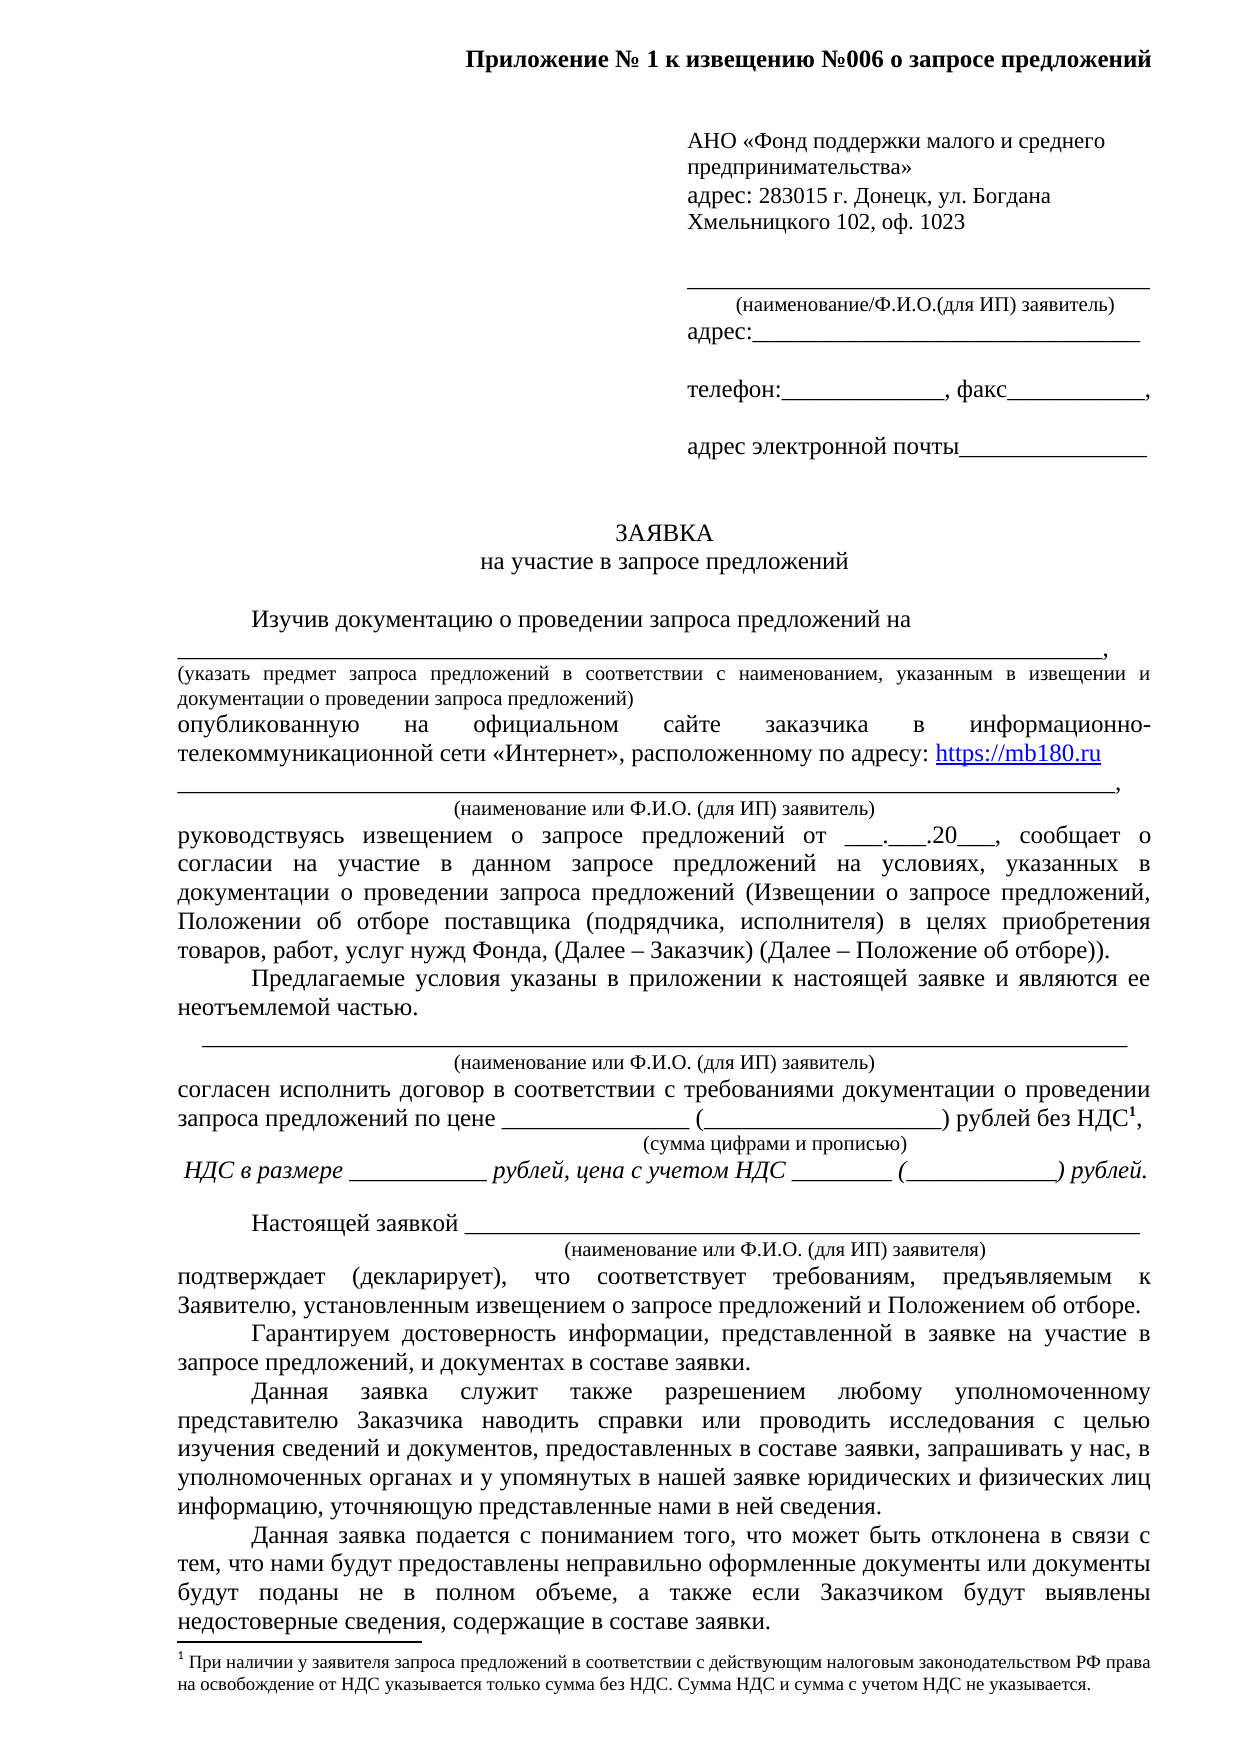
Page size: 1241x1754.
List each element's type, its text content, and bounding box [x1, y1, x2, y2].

text Настоящей заявкой ______________________________________________________ [177, 1208, 1152, 1237]
text ЗАЯВКА [177, 518, 1152, 546]
text согласен исполнить договор в соответствии с требованиями документации о проведении запроса предложений по цене _______________ (___________________) рублей без НДС, [177, 1074, 1152, 1131]
text (наименование или Ф.И.О. (для ИП) заявитель) [177, 796, 1152, 820]
text опубликованную на официальном сайте заказчика в информационно-телекоммуникационной сети «Интернет», расположенному по адресу: https://mb180.ru [177, 709, 1152, 767]
text (сумма цифрами и прописью) [325, 1131, 1152, 1155]
text руководствуясь извещением о запросе предложений от ___.___.20___, сообщает о согласии на участие в данном запросе предложений на условиях, указанных в документации о проведении запроса предложений (Извещении о запросе предложений, Положении об отборе поставщика (подрядчика, исполнителя) в целях приобретения товаров, работ, услуг нужд Фонда, (Далее – Заказчик) (Далее – Положение об отборе)). [177, 820, 1152, 963]
text Данная заявка служит также разрешением любому уполномоченному представителю Заказчика наводить справки или проводить исследования с целью изучения сведений и документов, предоставленных в составе заявки, запрашивать у нас, в уполномоченных органах и у упомянутых в нашей заявке юридических и физических лиц информацию, уточняющую представленные нами в ней сведения. [177, 1376, 1152, 1520]
text подтверждает (декларирует), что соответствует требованиям, предъявляемым к Заявителю, установленным извещением о запросе предложений и Положением об отборе. [177, 1261, 1152, 1318]
text Предлагаемые условия указаны в приложении к настоящей заявке и являются ее неотъемлемой частью. [177, 963, 1152, 1021]
text Гарантируем достоверность информации, представленной в заявке на участие в запросе предложений, и документах в составе заявки. [177, 1318, 1152, 1376]
text __________________________________________________________________________ (наименование или Ф.И.О. (для ИП) заявитель) [177, 1021, 1152, 1074]
text Изучив документацию о проведении запроса предложений на [177, 604, 1152, 633]
text (наименование или Ф.И.О. (для ИП) заявителя) [325, 1237, 1152, 1261]
table_header АНО «Фонд поддержки малого и среднего предпринимательства» адрес: 283015 г. Донецк, ул. Богдана Хмельницкого 102, оф. 1023 _____________________________________ (наименование/Ф.И.О.(для ИП) заявитель) адрес:_______________________________ телефон:_____________, факс___________, адрес электронной почты_______________ [676, 98, 1175, 518]
text НДС в размере ___________ рублей, цена с учетом НДС ________ (____________) рублей. [177, 1155, 1152, 1184]
text __________________________________________________________________________, [177, 633, 1152, 661]
text Данная заявка подается с пониманием того, что может быть отклонена в связи с тем, что нами будут предоставлены неправильно оформленные документы или документы будут поданы не в полном объеме, а также если Заказчиком будут выявлены недостоверные сведения, содержащие в составе заявки. [177, 1520, 1152, 1635]
text Приложение № 1 к извещению №006 о запросе предложений [177, 44, 1152, 73]
text ___________________________________________________________________________, [177, 767, 1152, 796]
text на участие в запросе предложений [177, 546, 1152, 575]
text (указать предмет запроса предложений в соответствии с наименованием, указанным в извещении и документации о проведении запроса предложений) [177, 661, 1152, 709]
